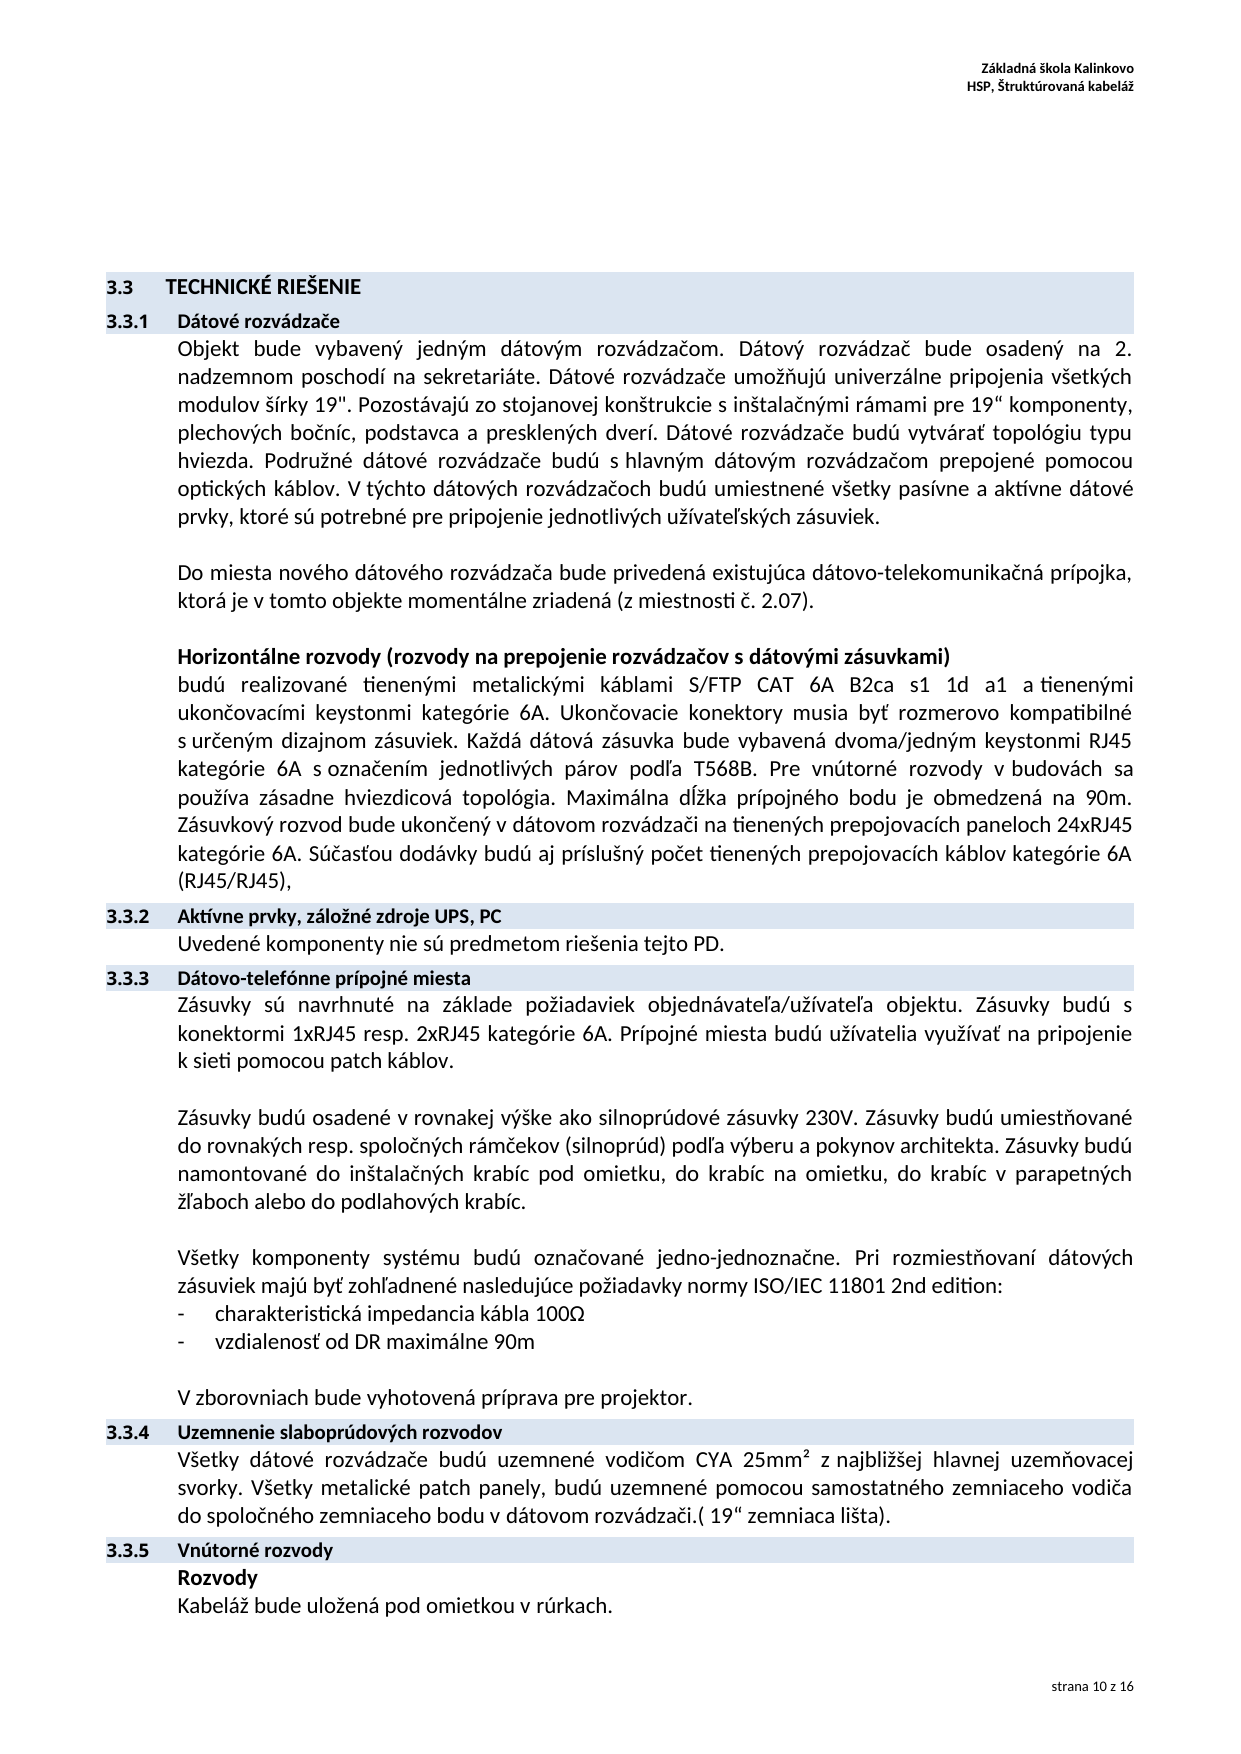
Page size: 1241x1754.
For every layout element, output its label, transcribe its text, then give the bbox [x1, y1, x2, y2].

list vzdialenosť od DR maximálne 90m [177, 1327, 1134, 1355]
text Rozvody [177, 1563, 1134, 1591]
list charakteristická impedancia kábla 100Ω [177, 1299, 1134, 1327]
text Vnútorné rozvody [106, 1537, 1134, 1563]
text Dátové rozvádzače [106, 309, 1134, 334]
text budú realizované tienenými metalickými káblami S/FTP CAT 6A B2ca s1 1d a1 a tienenými ukončovacími keystonmi kategórie 6A. Ukončovacie konektory musia byť rozmerovo kompatibilné s určeným dizajnom zásuviek. Každá dátová zásuvka bude vybavená dvoma/jedným keystonmi RJ45 kategórie 6A s označením jednotlivých párov podľa T568B. Pre vnútorné rozvody v budovách sa používa zásadne hviezdicová topológia. Maximálna dĺžka prípojného bodu je obmedzená na 90m. Zásuvkový rozvod bude ukončený v dátovom rozvádzači na tienených prepojovacích paneloch 24xRJ45 kategórie 6A. Súčasťou dodávky budú aj príslušný počet tienených prepojovacích káblov kategórie 6A (RJ45/RJ45), [177, 671, 1134, 895]
text Zásuvky budú osadené v rovnakej výške ako silnoprúdové zásuvky 230V. Zásuvky budú umiestňované do rovnakých resp. spoločných rámčekov (silnoprúd) podľa výberu a pokynov architekta. Zásuvky budú namontované do inštalačných krabíc pod omietku, do krabíc na omietku, do krabíc v parapetných žľaboch alebo do podlahových krabíc. [177, 1103, 1134, 1215]
text Aktívne prvky, záložné zdroje UPS, PC [106, 903, 1134, 929]
text Horizontálne rozvody (rozvody na prepojenie rozvádzačov s dátovými zásuvkami) [177, 642, 1134, 671]
text Do miesta nového dátového rozvádzača bude privedená existujúca dátovo-telekomunikačná prípojka, ktorá je v tomto objekte momentálne zriadená (z miestnosti č. 2.07). [177, 558, 1134, 614]
text Všetky komponenty systému budú označované jedno-jednoznačne. Pri rozmiestňovaní dátových zásuviek majú byť zohľadnené nasledujúce požiadavky normy ISO/IEC 11801 2nd edition: [177, 1243, 1134, 1299]
text Všetky dátové rozvádzače budú uzemnené vodičom CYA 25mm² z najbližšej hlavnej uzemňovacej svorky. Všetky metalické patch panely, budú uzemnené pomocou samostatného zemniaceho vodiča do spoločného zemniaceho bodu v dátovom rozvádzači.( 19“ zemniaca lišta). [177, 1445, 1134, 1529]
text Zásuvky sú navrhnuté na základe požiadaviek objednávateľa/užívateľa objektu. Zásuvky budú s konektormi 1xRJ45 resp. 2xRJ45 kategórie 6A. Prípojné miesta budú užívatelia využívať na pripojenie k sieti pomocou patch káblov. [177, 991, 1134, 1075]
text Uzemnenie slaboprúdových rozvodov [106, 1419, 1134, 1445]
text Technické riešenie [106, 272, 1134, 300]
text Kabeláž bude uložená pod omietkou v rúrkach. [177, 1591, 1134, 1619]
text Uvedené komponenty nie sú predmetom riešenia tejto PD. [177, 929, 1134, 957]
text Objekt bude vybavený jedným dátovým rozvádzačom. Dátový rozvádzač bude osadený na 2. nadzemnom poschodí na sekretariáte. Dátové rozvádzače umožňujú univerzálne pripojenia všetkých modulov šírky 19". Pozostávajú zo stojanovej konštrukcie s inštalačnými rámami pre 19“ komponenty, plechových bočníc, podstavca a presklených dverí. Dátové rozvádzače budú vytvárať topológiu typu hviezda. Podružné dátové rozvádzače budú s hlavným dátovým rozvádzačom prepojené pomocou optických káblov. V týchto dátových rozvádzačoch budú umiestnené všetky pasívne a aktívne dátové prvky, ktoré sú potrebné pre pripojenie jednotlivých užívateľských zásuviek. [177, 334, 1134, 530]
text V zborovniach bude vyhotovená príprava pre projektor. [177, 1383, 1134, 1411]
text Dátovo-telefónne prípojné miesta [106, 965, 1134, 991]
